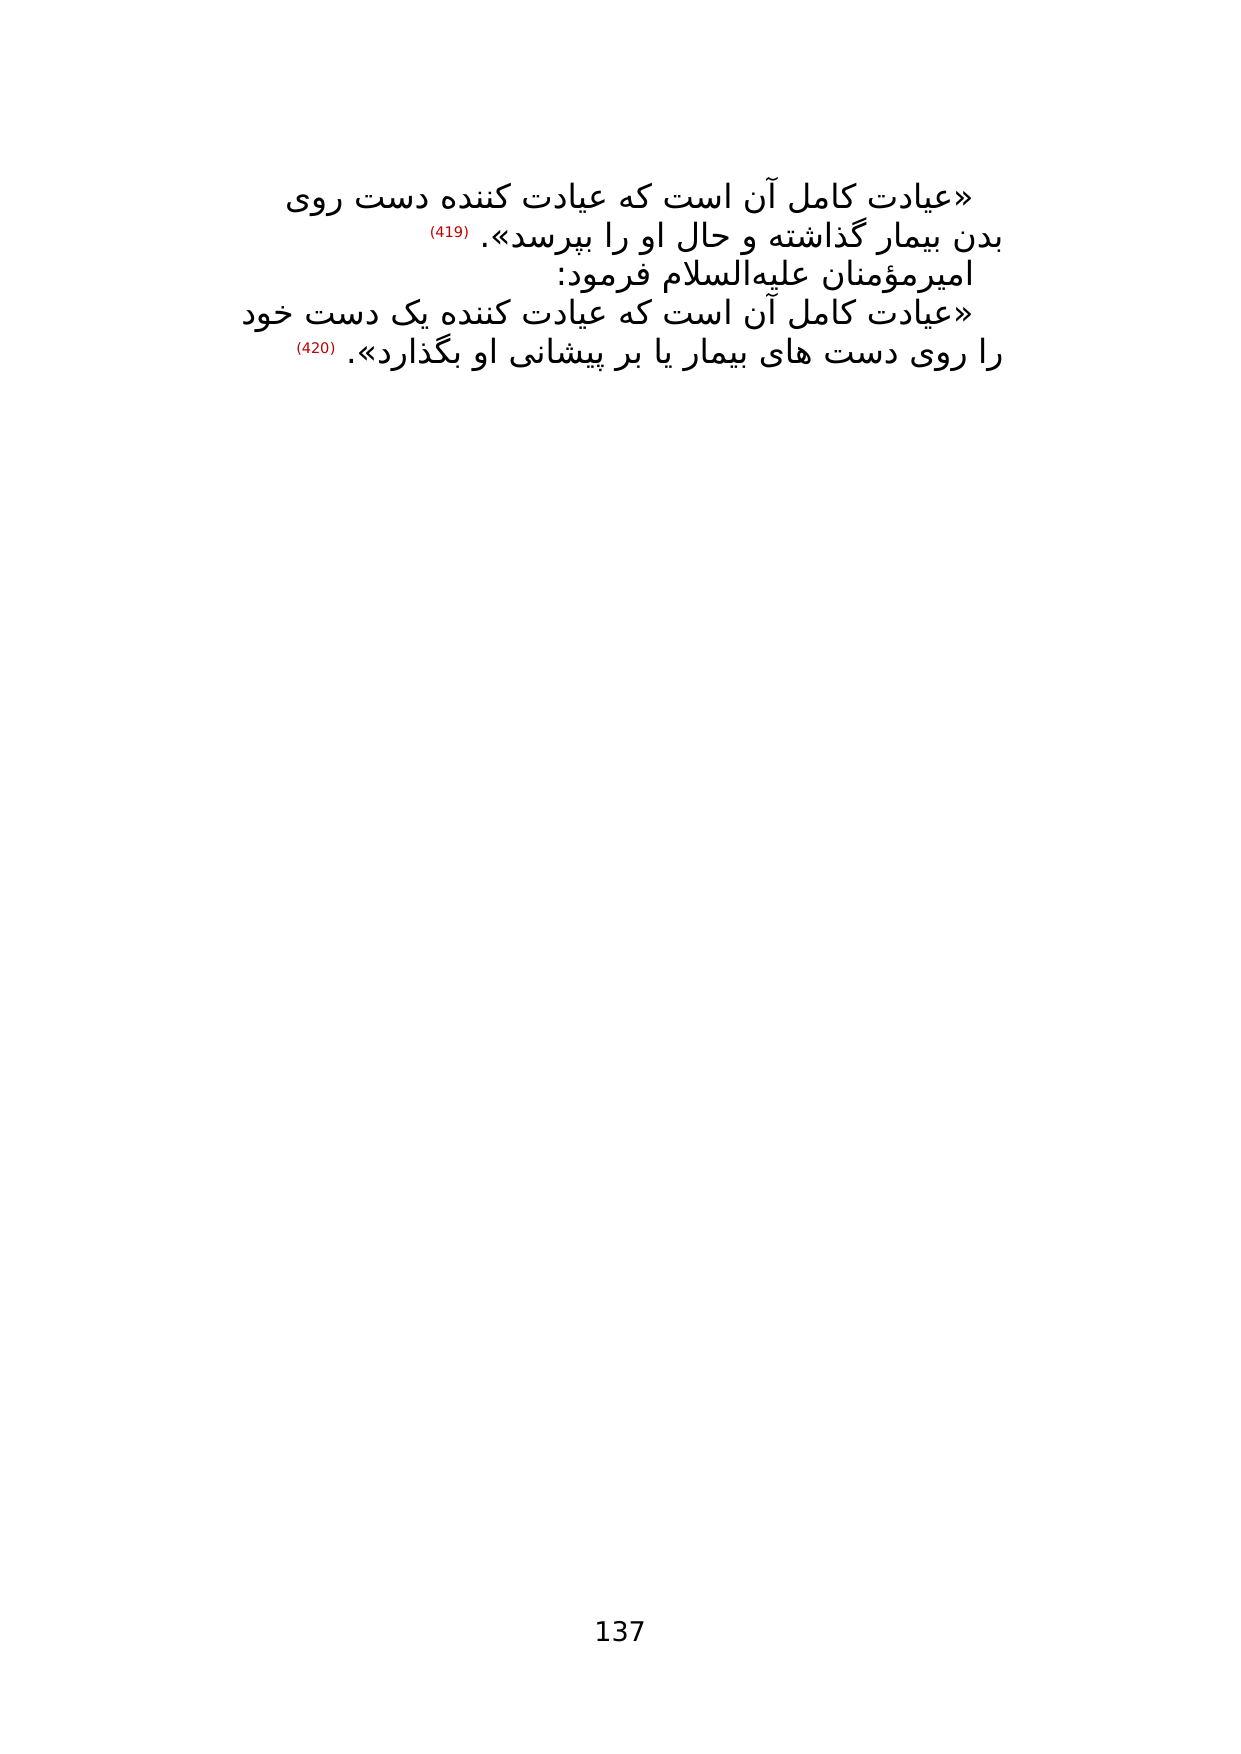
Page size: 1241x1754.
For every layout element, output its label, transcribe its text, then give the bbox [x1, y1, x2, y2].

text «عیادت کامل آن است که عیادت کننده دست روی بدن بیمار گذاشته و حال او را بپرسد». (419) [236, 177, 1004, 255]
text «عیادت کامل آن است که عیادت کننده یک دست خود را روی دست های بیمار یا بر پیشانی او بگذارد». (420) [236, 294, 1004, 371]
text امیرمؤمنان عليه‌السلام فرمود: [236, 255, 1004, 294]
